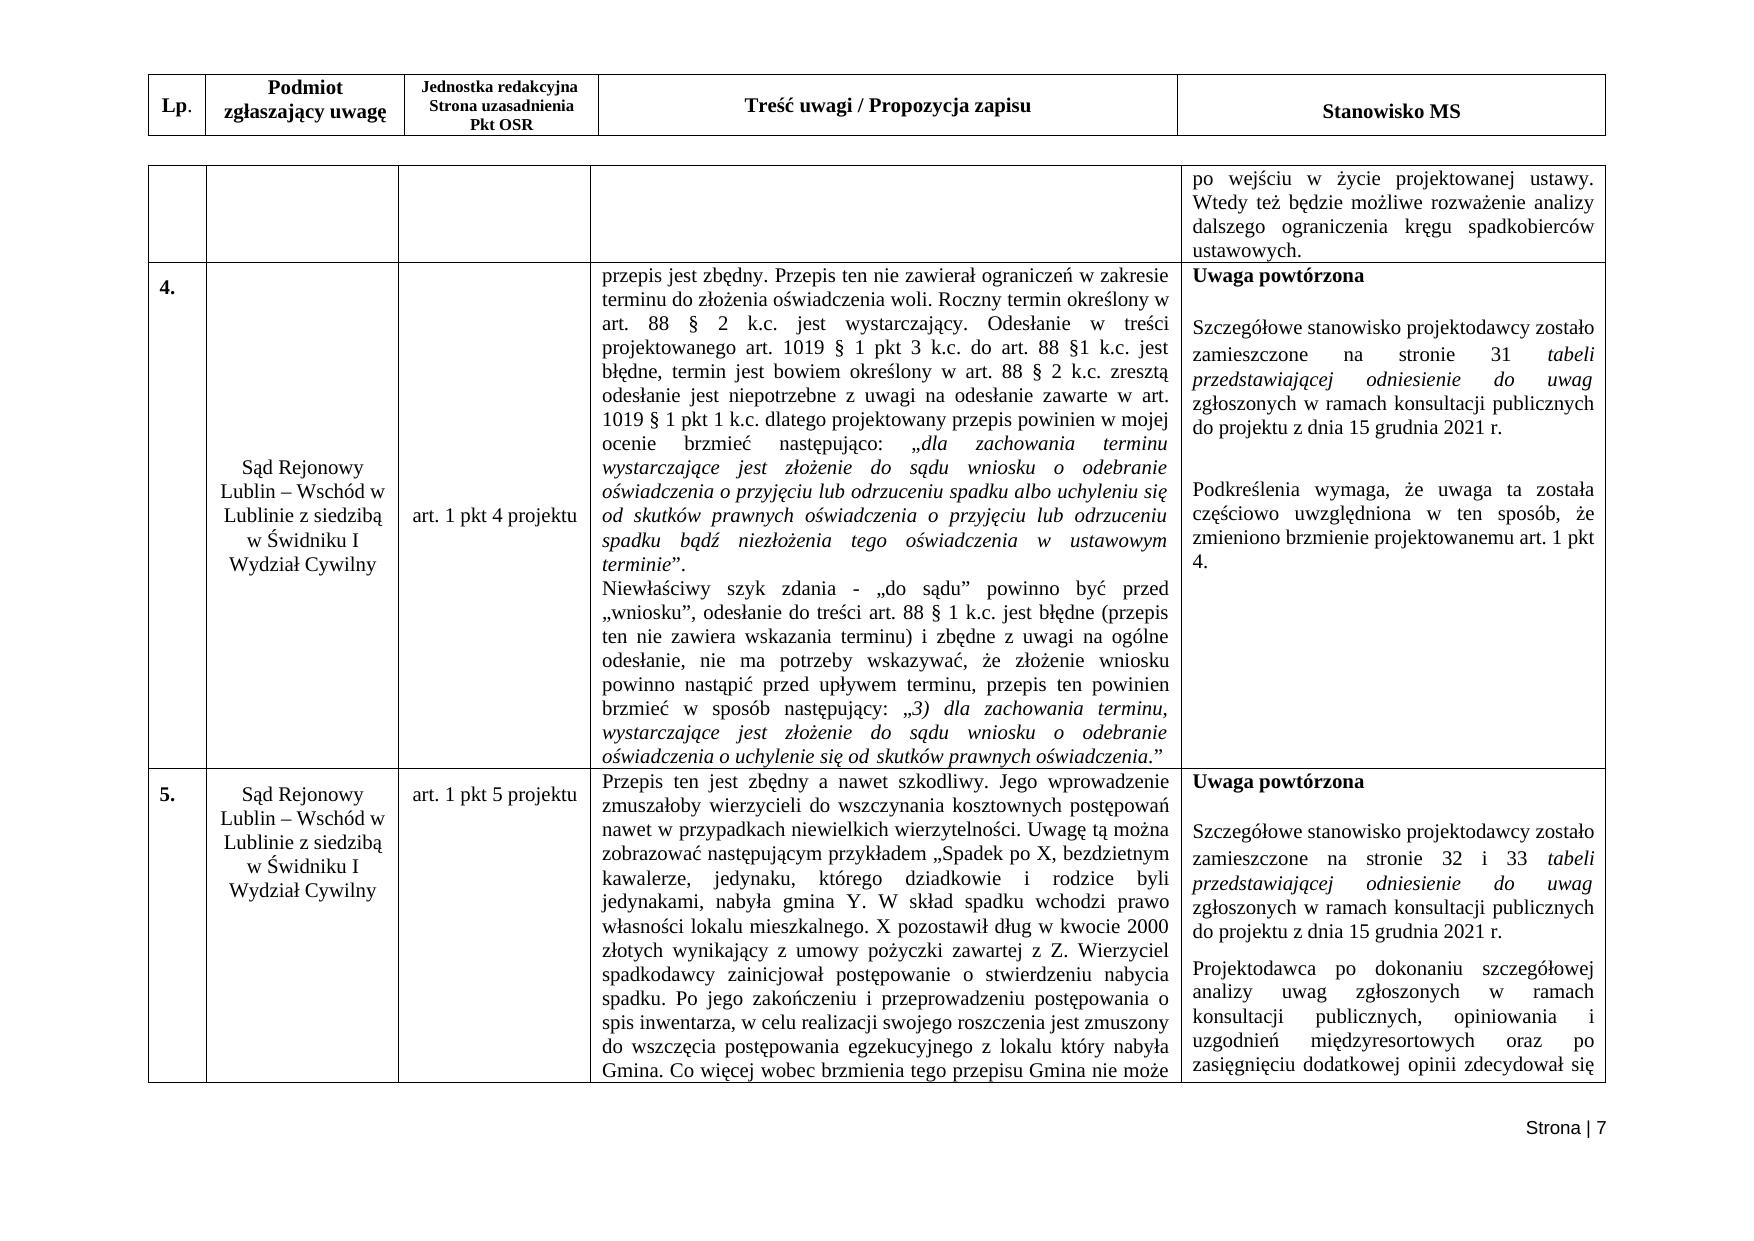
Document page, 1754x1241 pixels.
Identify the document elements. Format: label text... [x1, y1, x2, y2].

table_cell art. 1 pkt 4 projektu [399, 263, 590, 768]
table_cell Uwaga powtórzona Szczegółowe stanowisko projektodawcy zostało zamieszczone na stronie 31 tabeli przedstawiającej odniesienie do uwag zgłoszonych w ramach konsultacji publicznych do projektu z dnia 15 grudnia 2021 r. Podkreślenia wymaga, że uwaga ta została częściowo uwzględniona w ten sposób, że zmieniono brzmienie projektowanemu art. 1 pkt 4. [1182, 263, 1605, 768]
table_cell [207, 166, 398, 262]
table_cell Sąd Rejonowy Lublin – Wschód w Lublinie z siedzibą w Świdniku I Wydział Cywilny [207, 263, 398, 768]
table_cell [399, 769, 590, 1082]
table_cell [399, 166, 590, 262]
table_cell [207, 769, 398, 1082]
table_cell 5. [149, 769, 206, 1082]
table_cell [591, 166, 1181, 262]
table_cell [1182, 769, 1605, 1082]
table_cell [591, 769, 1181, 1082]
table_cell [1182, 166, 1605, 262]
table_cell 4. [149, 263, 206, 768]
table_cell 3. [149, 166, 206, 262]
table_cell przepis jest zbędny. Przepis ten nie zawierał ograniczeń w zakresie terminu do złożenia oświadczenia woli. Roczny termin określony w art. 88 § 2 k.c. jest wystarczający. Odesłanie w treści projektowanego art. 1019 § 1 pkt 3 k.c. do art. 88 §1 k.c. jest błędne, termin jest bowiem określony w art. 88 § 2 k.c. zresztą odesłanie jest niepotrzebne z uwagi na odesłanie zawarte w art. 1019 § 1 pkt 1 k.c. dlatego projektowany przepis powinien w mojej ocenie brzmieć następująco: „dla zachowania terminu wystarczające jest złożenie do sądu wniosku o odebranie oświadczenia o przyjęciu lub odrzuceniu spadku albo uchyleniu się od skutków prawnych oświadczenia o przyjęciu lub odrzuceniu spadku bądź niezłożenia tego oświadczenia w ustawowym terminie”. Niewłaściwy szyk zdania - „do sądu” powinno być przed „wniosku”, odesłanie do treści art. 88 § 1 k.c. jest błędne (przepis ten nie zawiera wskazania terminu) i zbędne z uwagi na ogólne odesłanie, nie ma potrzeby wskazywać, że złożenie wniosku powinno nastąpić przed upływem terminu, przepis ten powinien brzmieć w sposób następujący: „3) dla zachowania terminu, wystarczające jest złożenie do sądu wniosku o odebranie oświadczenia o uchylenie się od skutków prawnych oświadczenia.” [591, 263, 1181, 768]
